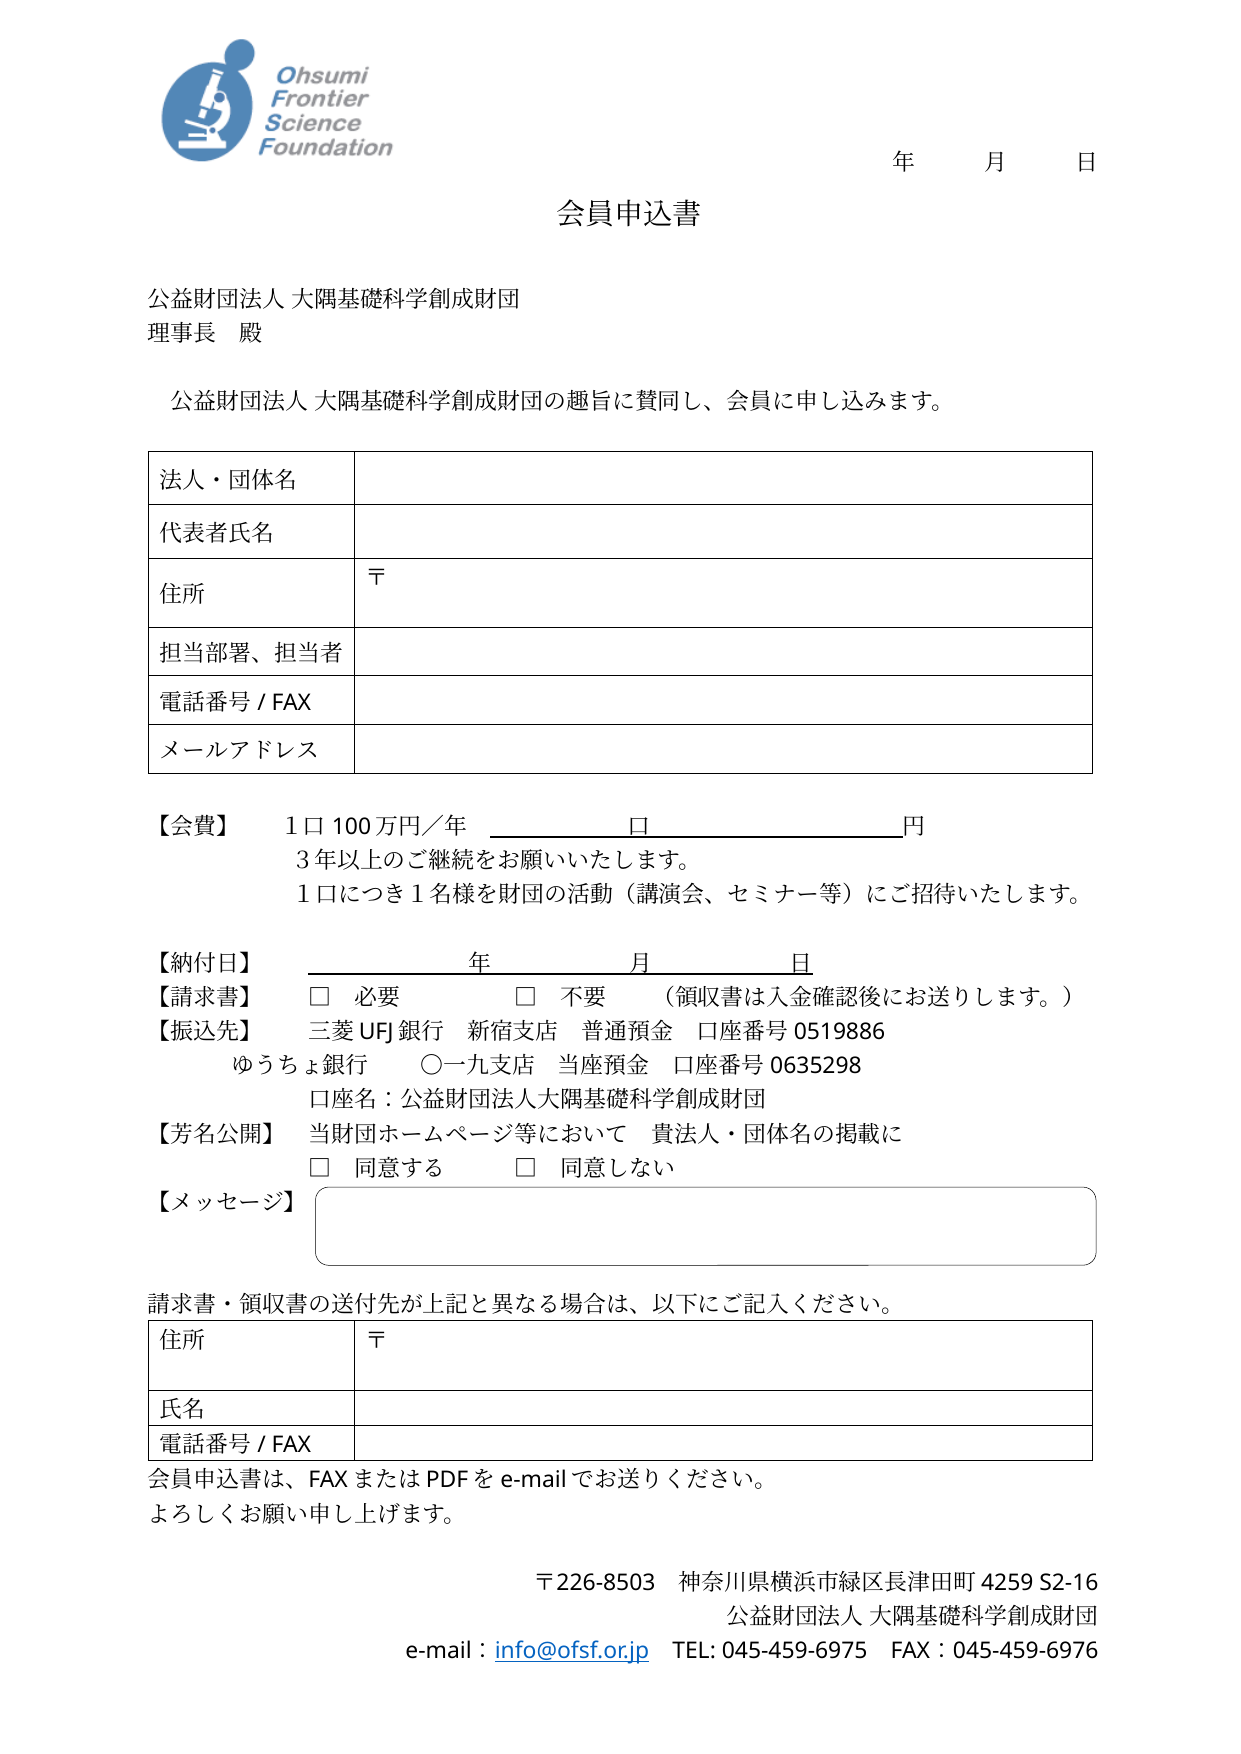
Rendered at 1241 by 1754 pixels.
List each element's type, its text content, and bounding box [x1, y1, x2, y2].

table_cell 電話番号 / FAX [149, 1426, 354, 1460]
text 【会費】 １口 100万円／年 口 円 [148, 808, 1098, 842]
table_cell 〒 [355, 559, 1092, 627]
table_cell 担当部署、担当者 [149, 628, 354, 675]
text ３年以上のご継続をお願いいたします。 [148, 842, 1098, 876]
text 【振込先】 三菱UFJ銀行 新宿支店 普通預金 口座番号 0519886 [148, 1013, 1098, 1047]
table_header 法人・団体名 [149, 452, 354, 504]
text 〒226-8503 神奈川県横浜市緑区長津田町4259 S2-16 [148, 1563, 1098, 1598]
picture [158, 37, 396, 144]
text 会員申込書は、FAXまたはPDFをe-mailでお送りください。 [148, 1461, 1098, 1495]
text 【芳名公開】 当財団ホームページ等において 貴法人・団体名の掲載に [148, 1115, 1098, 1149]
table_header [355, 452, 1092, 504]
text 【請求書】 □ 必要 □ 不要 （領収書は入金確認後にお送りします。） [148, 978, 1098, 1013]
text e-mail：info@ofsf.or.jp TEL: 045-459-6975 FAX：045-459-6976 [148, 1632, 1098, 1666]
table_cell 住所 [149, 559, 354, 627]
text 年 月 日 [148, 144, 1098, 178]
table_cell [355, 1391, 1092, 1425]
text 【納付日】 年 月 日 [148, 944, 1098, 978]
text 公益財団法人 大隅基礎科学創成財団 [148, 280, 1098, 314]
text 口座名：公益財団法人大隅基礎科学創成財団 [148, 1081, 1098, 1115]
table_cell 氏名 [149, 1391, 354, 1425]
table_header 〒 [355, 1321, 1092, 1389]
text １口につき１名様を財団の活動（講演会、セミナー等）にご招待いたします。 [235, 876, 1098, 910]
text □ 同意する □ 同意しない [148, 1149, 1098, 1183]
table_cell メールアドレス [149, 725, 354, 772]
text 公益財団法人 大隅基礎科学創成財団 [148, 1598, 1098, 1632]
text 請求書・領収書の送付先が上記と異なる場合は、以下にご記入ください。 [148, 1286, 1098, 1320]
text 理事長 殿 [148, 314, 1098, 349]
text 会員申込書 [498, 178, 1076, 246]
table_cell [355, 676, 1092, 724]
text 【メッセージ】 [148, 1183, 1098, 1218]
table_cell 電話番号 / FAX [149, 676, 354, 724]
table_header 住所 [149, 1321, 354, 1389]
table_cell [355, 725, 1092, 772]
table_cell 代表者氏名 [149, 505, 354, 557]
table_cell [355, 628, 1092, 675]
table_cell [355, 505, 1092, 557]
text ゆうちょ銀行 〇一九支店 当座預金 口座番号 0635298 [148, 1047, 1098, 1081]
text 公益財団法人 大隅基礎科学創成財団の趣旨に賛同し、会員に申し込みます。 [148, 383, 1098, 417]
table_cell [355, 1426, 1092, 1460]
text よろしくお願い申し上げます。 [148, 1495, 1098, 1529]
